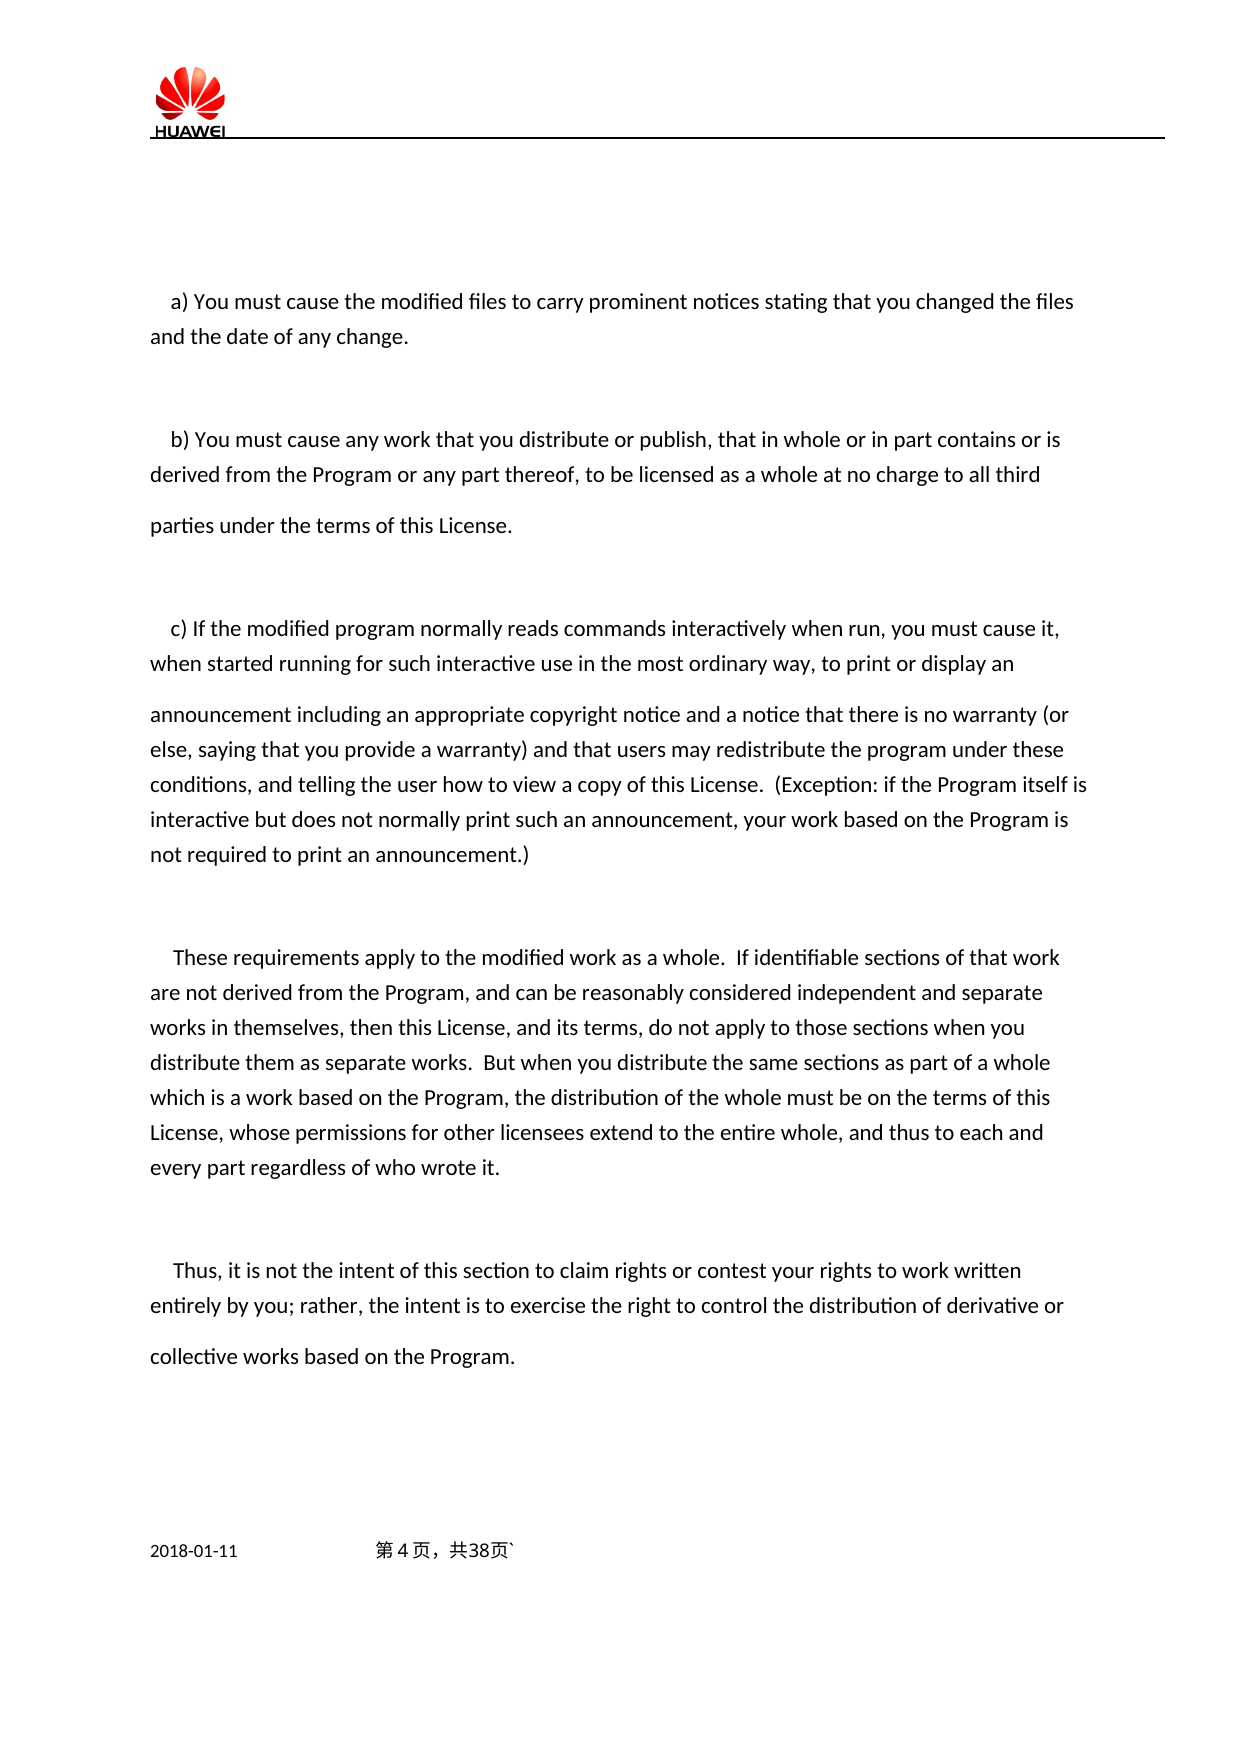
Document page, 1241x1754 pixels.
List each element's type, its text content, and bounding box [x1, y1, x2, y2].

picture [156, 67, 225, 137]
text announcement including an appropriate copyright notice and a notice that there is no warranty (or else, saying that you provide a warranty) and that users may redistribute the program under these conditions, and telling the user how to view a copy of this License. (Exception: if the Program itself is interactive but does not normally print such an announcement, your work based on the Program is not required to print an announcement.) [150, 698, 1090, 871]
text b) You must cause any work that you distribute or publish, that in whole or in part contains or is derived from the Program or any part thereof, to be licensed as a whole at no charge to all third [150, 423, 1090, 490]
text parties under the terms of this License. [150, 509, 1090, 542]
text These requirements apply to the modified work as a whole. If identifiable sections of that work are not derived from the Program, and can be reasonably considered independent and separate works in themselves, then this License, and its terms, do not apply to those sections when you distribute them as separate works. But when you distribute the same sections as part of a whole which is a work based on the Program, the distribution of the whole must be on the terms of this License, whose permissions for other licensees extend to the entire whole, and thus to each and every part regardless of who wrote it. [150, 941, 1090, 1183]
text collective works based on the Program. [150, 1340, 1090, 1373]
text Thus, it is not the intent of this section to claim rights or contest your rights to work written entirely by you; rather, the intent is to exercise the right to control the distribution of derivative or [150, 1254, 1090, 1321]
text c) If the modified program normally reads commands interactively when run, you must cause it, when started running for such interactive use in the most ordinary way, to print or display an [150, 612, 1090, 679]
text a) You must cause the modified files to carry prominent notices stating that you changed the files and the date of any change. [150, 285, 1090, 353]
